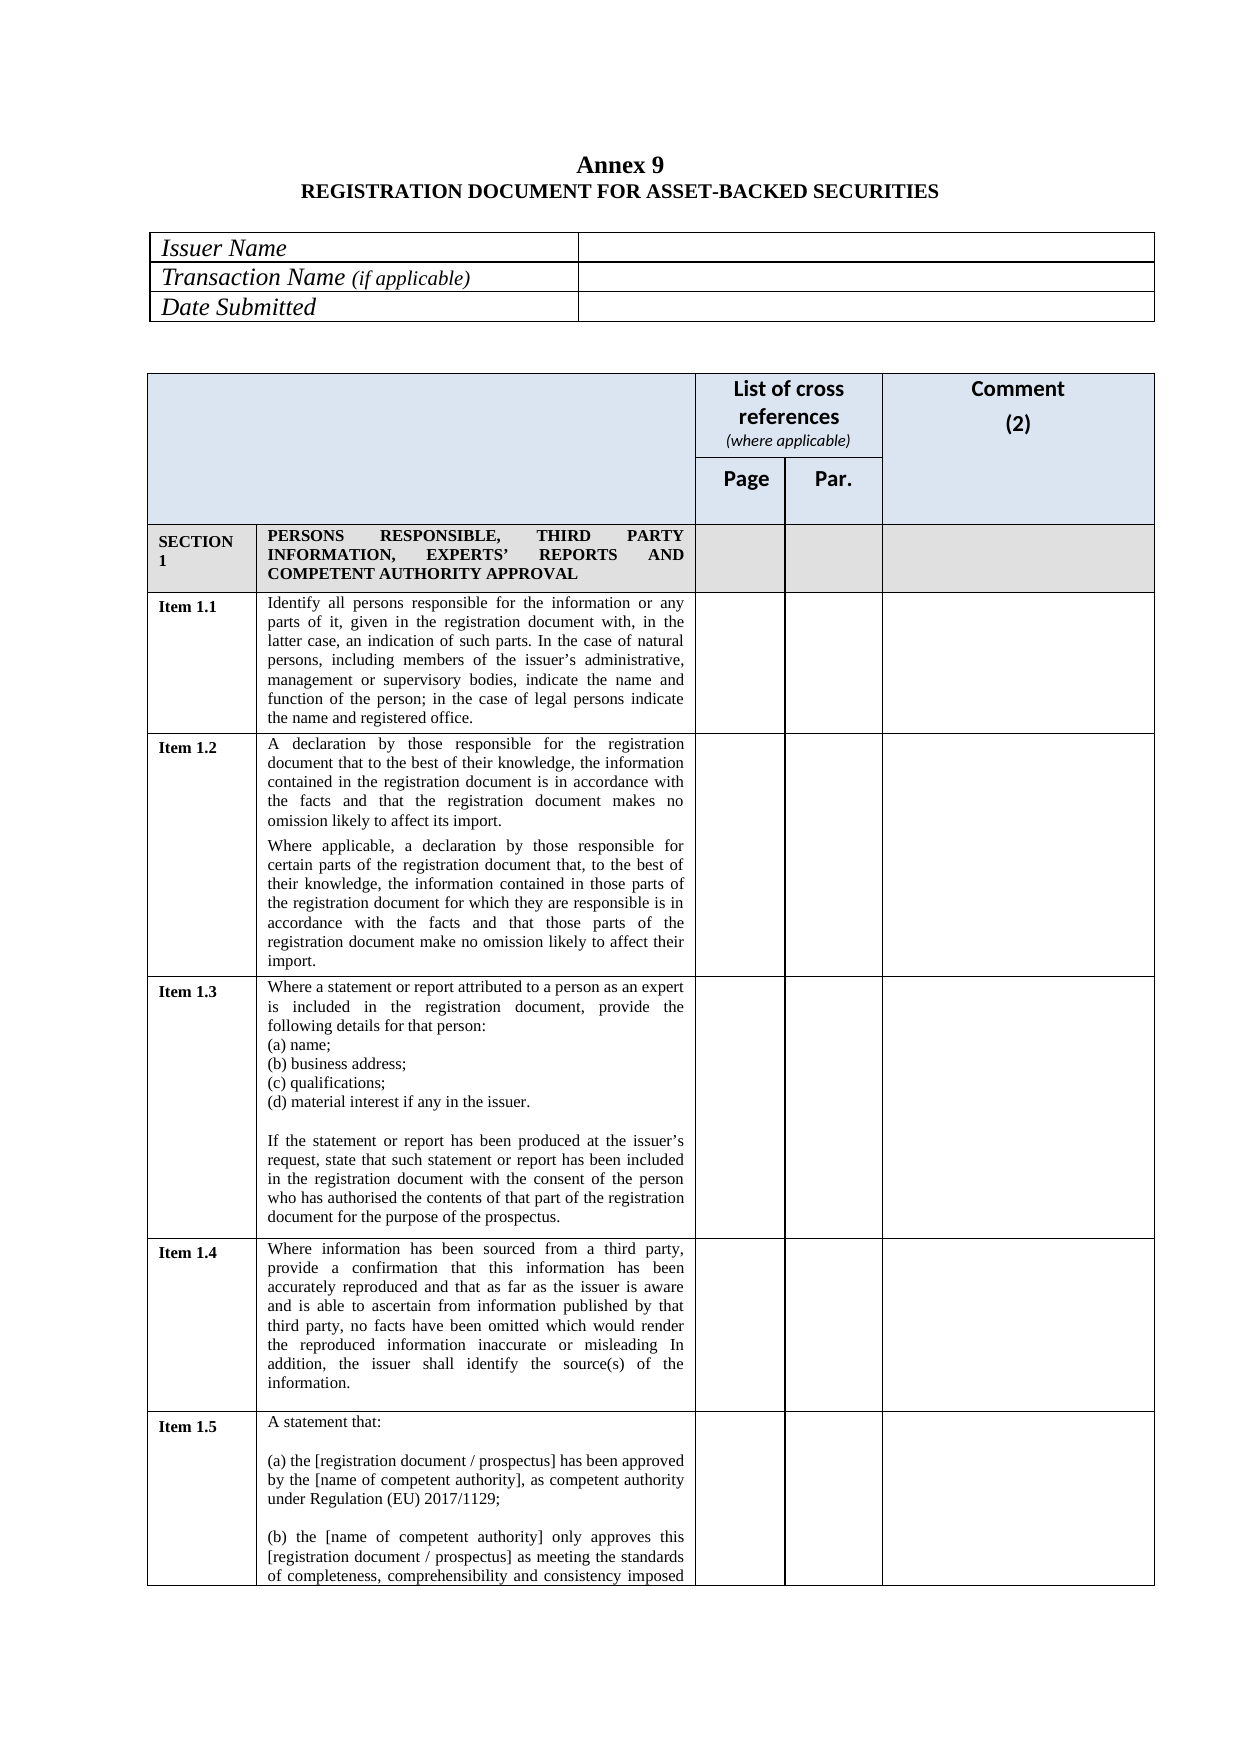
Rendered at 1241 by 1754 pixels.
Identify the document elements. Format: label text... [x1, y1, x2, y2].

table_header [148, 374, 695, 524]
table_cell [696, 525, 784, 592]
table_cell Where information has been sourced from a third party, provide a confirmation that this information has been accurately reproduced and that as far as the issuer is aware and is able to ascertain from information published by that third party, no facts have been omitted which would render the reproduced information inaccurate or misleading In addition, the issuer shall identify the source(s) of the information. [257, 1239, 695, 1411]
table_cell Identify all persons responsible for the information or any parts of it, given in the registration document with, in the latter case, an indication of such parts. In the case of natural persons, including members of the issuer’s administrative, management or supervisory bodies, indicate the name and function of the person; in the case of legal persons indicate the name and registered office. [257, 593, 695, 733]
table_header List of cross references (where applicable) (1) [696, 374, 882, 457]
table_cell Item 1.5 [148, 1412, 256, 1585]
table_cell [579, 292, 1154, 321]
table_cell Date Submitted [151, 292, 578, 321]
table_cell Where a statement or report attributed to a person as an expert is included in the registration document, provide the following details for that person: (a) name; (b) business address; (c) qualifications; (d) material interest if any in the issuer. If the statement or report has been produced at the issuer’s request, state that such statement or report has been included in the registration document with the consent of the person who has authorised the contents of that part of the registration document for the purpose of the prospectus. [257, 977, 695, 1238]
table_cell Item 1.4 [148, 1239, 256, 1411]
text Annex 9 [150, 150, 1090, 179]
table_cell [883, 734, 1154, 976]
table_header Comment (2) [883, 374, 1154, 524]
table_cell PERSONS RESPONSIBLE, THIRD PARTY INFORMATION, EXPERTS’ REPORTS AND COMPETENT AUTHORITY APPROVAL [257, 525, 695, 592]
table_cell [696, 734, 784, 976]
table_header Issuer Name [151, 233, 578, 261]
table_cell Item 1.3 [148, 977, 256, 1238]
table_cell Item 1.2 [148, 734, 256, 976]
table_cell [786, 1239, 882, 1411]
table_cell [696, 1412, 784, 1585]
table_cell [579, 263, 1154, 291]
table_cell [883, 593, 1154, 733]
table_cell [786, 977, 882, 1238]
table_cell [883, 525, 1154, 592]
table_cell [257, 1412, 695, 1585]
table_cell [696, 1239, 784, 1411]
table_cell Par. [786, 458, 882, 524]
table_cell [883, 1239, 1154, 1411]
table_cell [883, 1412, 1154, 1585]
table_header [579, 233, 1154, 261]
table_cell [786, 525, 882, 592]
table_cell [786, 593, 882, 733]
table_cell Item 1.1 [148, 593, 256, 733]
table_cell Transaction Name (if applicable) [151, 263, 578, 291]
table_cell [786, 1412, 882, 1585]
table_cell A declaration by those responsible for the registration document that to the best of their knowledge, the information contained in the registration document is in accordance with the facts and that the registration document makes no omission likely to affect its import. Where applicable, a declaration by those responsible for certain parts of the registration document that, to the best of their knowledge, the information contained in those parts of the registration document for which they are responsible is in accordance with the facts and that those parts of the registration document make no omission likely to affect their import. [257, 734, 695, 976]
table_cell Page [696, 458, 784, 524]
table_cell [883, 977, 1154, 1238]
table_cell [696, 593, 784, 733]
table_cell [786, 734, 882, 976]
text REGISTRATION DOCUMENT FOR ASSET-BACKED SECURITIES [150, 179, 1090, 203]
table_cell SECTION 1 [148, 525, 256, 592]
table_cell [696, 977, 784, 1238]
